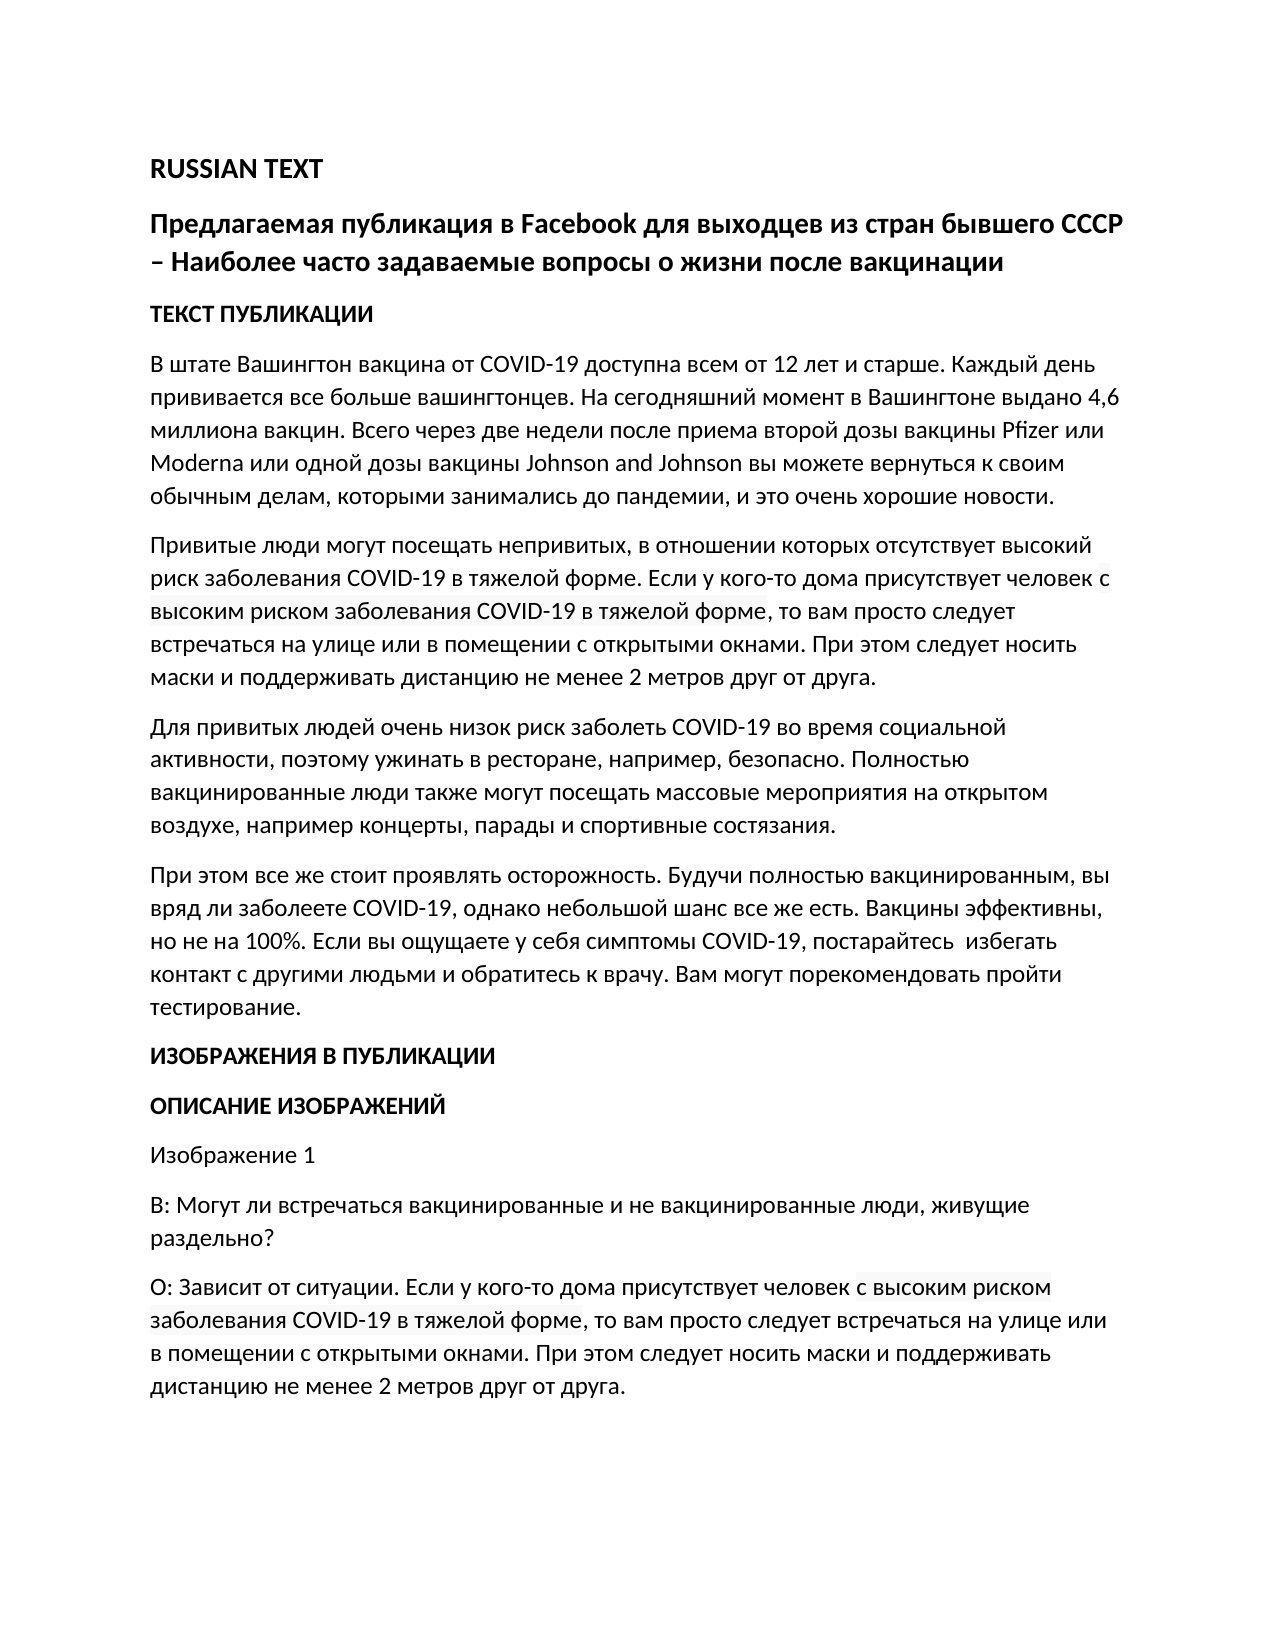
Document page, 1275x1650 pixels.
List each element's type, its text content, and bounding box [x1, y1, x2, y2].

text ОПИСАНИЕ ИЗОБРАЖЕНИЙ [150, 1090, 1125, 1120]
text RUSSIAN TEXT [150, 150, 1125, 186]
text Привитые люди могут посещать непривитых, в отношении которых отсутствует высокий риск заболевания COVID-19 в тяжелой форме. Если у кого-то дома присутствует человек с высоким риском заболевания COVID-19 в тяжелой форме, то вам просто следует встречаться на улице или в помещении с открытыми окнами. При этом следует носить маски и поддерживать дистанцию не менее 2 метров друг от друга. [150, 529, 1125, 692]
text При этом все же стоит проявлять осторожность. Будучи полностью вакцинированным, вы вряд ли заболеете COVID-19, однако небольшой шанс все же есть. Вакцины эффективны, но не на 100%. Если вы ощущаете у себя симптомы COVID-19, постарайтесь избегать контакт с другими людьми и обратитесь к врачу. Вам могут порекомендовать пройти тестирование. [150, 859, 1125, 1021]
text ТЕКСТ ПУБЛИКАЦИИ [150, 299, 1125, 329]
text Для привитых людей очень низок риск заболеть COVID-19 во время социальной активности, поэтому ужинать в ресторане, например, безопасно. Полностью вакцинированные люди также могут посещать массовые мероприятия на открытом воздухе, например концерты, парады и спортивные состязания. [150, 711, 1125, 840]
text В штате Вашингтон вакцина от COVID-19 доступна всем от 12 лет и старше. Каждый день прививается все больше вашингтонцев. На сегодняшний момент в Вашингтоне выдано 4,6 миллиона вакцин. Всего через две недели после приема второй дозы вакцины Pfizer или Moderna или одной дозы вакцины Johnson and Johnson вы можете вернуться к своим обычным делам, которыми занимались до пандемии, и это очень хорошие новости. [150, 348, 1125, 510]
text ИЗОБРАЖЕНИЯ В ПУБЛИКАЦИИ [150, 1040, 1125, 1071]
text Предлагаемая публикация в Facebook для выходцев из стран бывшего СССР – Наиболее часто задаваемые вопросы о жизни после вакцинации [150, 205, 1125, 279]
text Изображение 1 [150, 1139, 1125, 1170]
text В: Могут ли встречаться вакцинированные и не вакцинированные люди, живущие раздельно? [150, 1189, 1125, 1252]
text О: Зависит от ситуации. Если у кого-то дома присутствует человек с высоким риском заболевания COVID-19 в тяжелой форме, то вам просто следует встречаться на улице или в помещении с открытыми окнами. При этом следует носить маски и поддерживать дистанцию не менее 2 метров друг от друга. [150, 1272, 1125, 1401]
